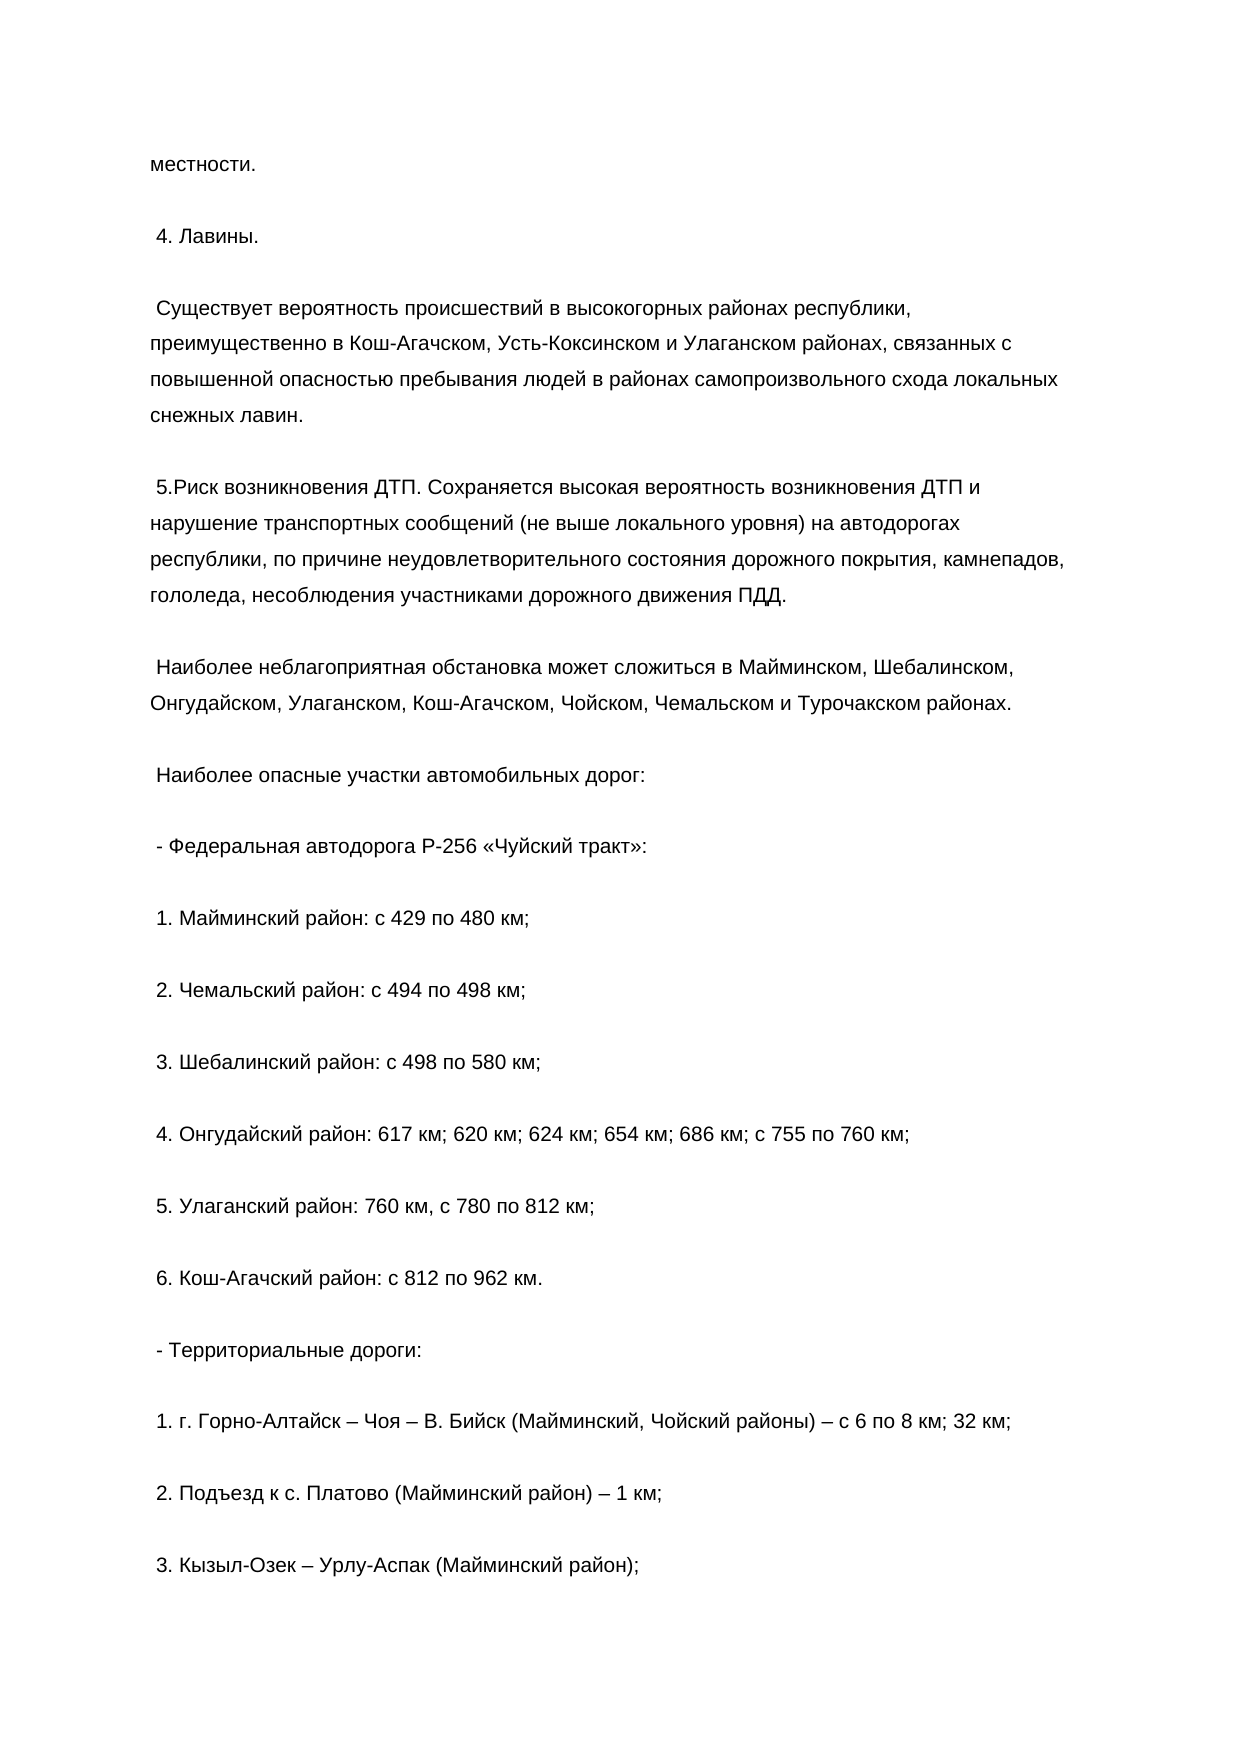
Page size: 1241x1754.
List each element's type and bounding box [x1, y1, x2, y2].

table_cell [140, 150, 1078, 1577]
